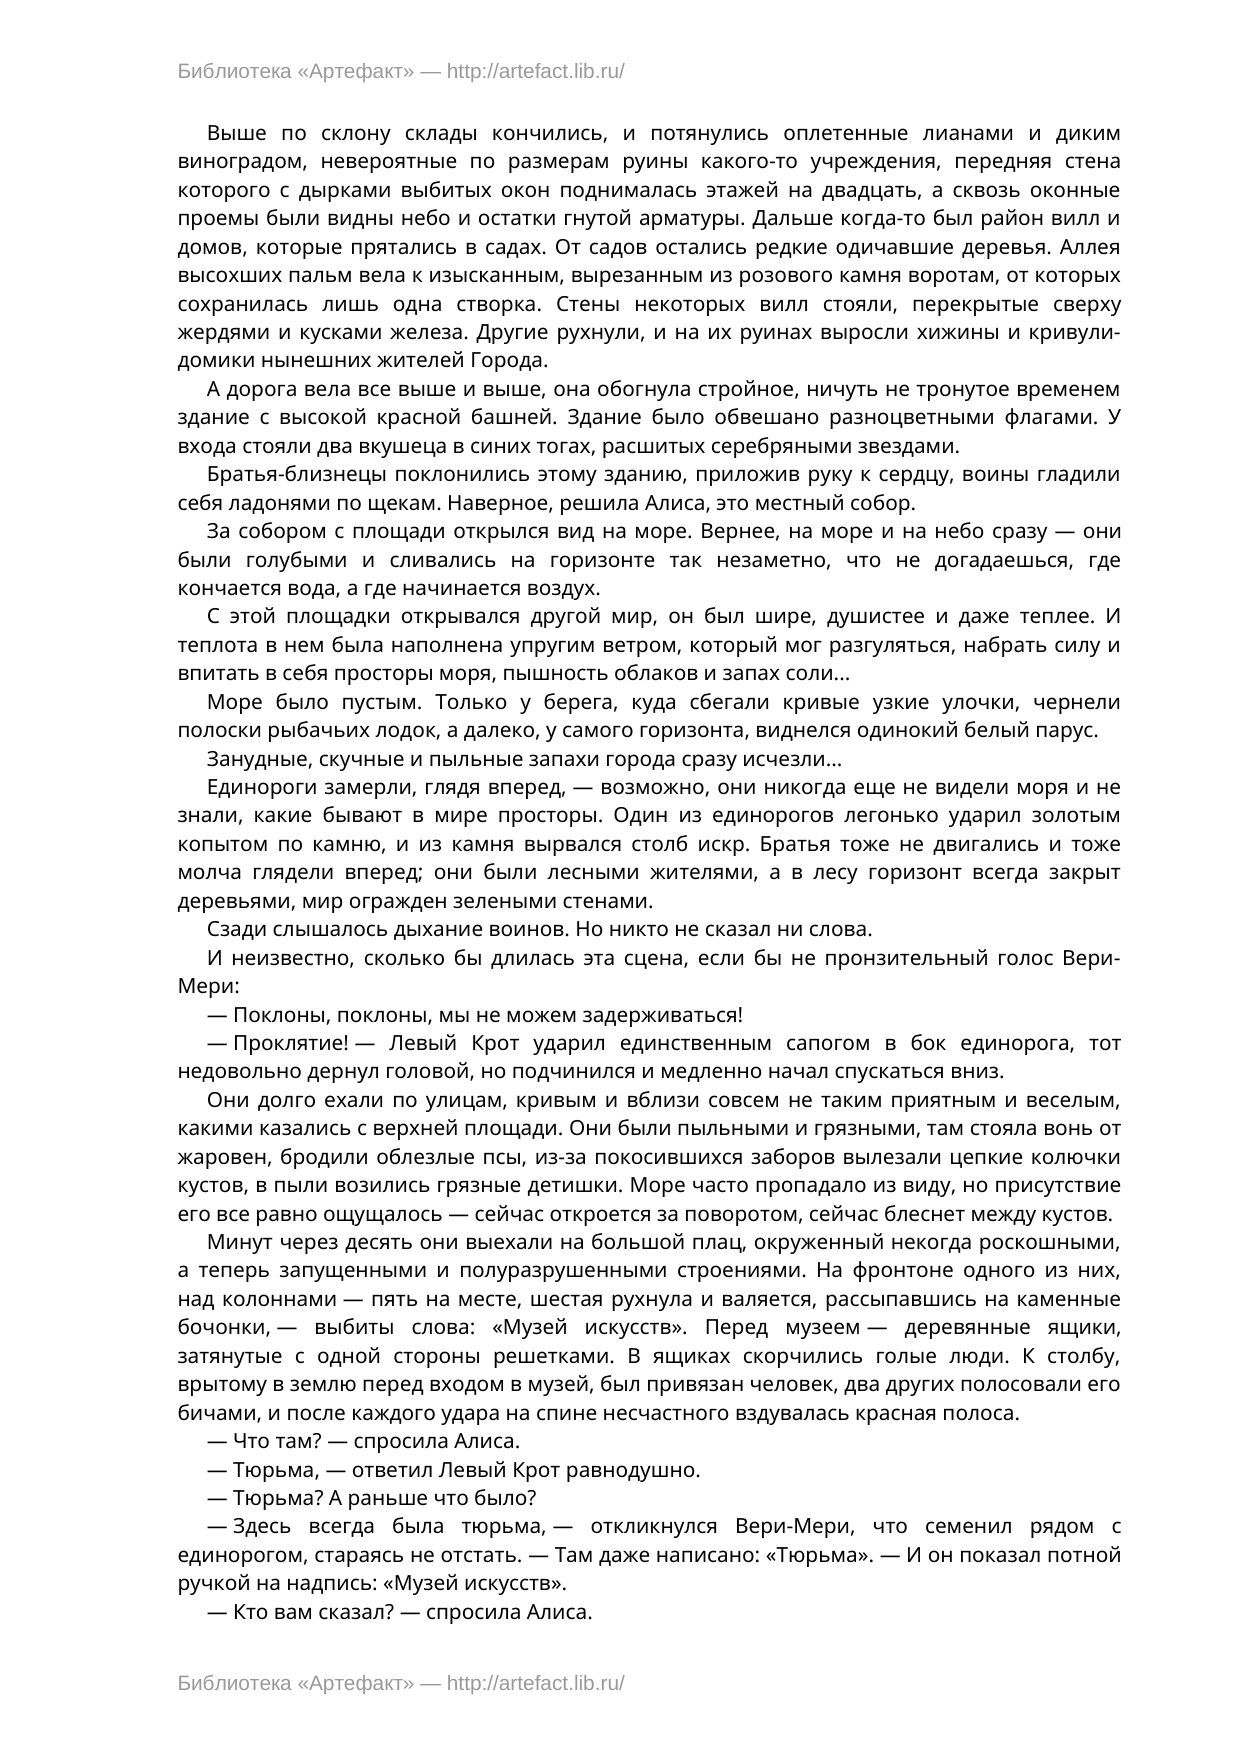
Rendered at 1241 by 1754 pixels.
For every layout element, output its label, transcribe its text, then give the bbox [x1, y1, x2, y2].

text — Кто вам сказал? — спросила Алиса. [177, 1597, 1122, 1625]
text Сзади слышалось дыхание воинов. Но никто не сказал ни слова. [177, 914, 1122, 943]
text — Тюрьма? А раньше что было? [177, 1483, 1122, 1512]
text Выше по склону склады кончились, и потянулись оплетенные лианами и диким виноградом, невероятные по размерам руины какого-то учреждения, передняя стена которого с дырками выбитых окон поднималась этажей на двадцать, а сквозь оконные проемы были видны небо и остатки гнутой арматуры. Дальше когда-то был район вилл и домов, которые прятались в садах. От садов остались редкие одичавшие деревья. Аллея высохших пальм вела к изысканным, вырезанным из розового камня воротам, от которых сохранилась лишь одна створка. Стены некоторых вилл стояли, перекрытые сверху жердями и кусками железа. Другие рухнули, и на их руинах выросли хижины и кривули-домики нынешних жителей Города. [177, 118, 1122, 374]
text Братья-близнецы поклонились этому зданию, приложив руку к сердцу, воины гладили себя ладонями по щекам. Наверное, решила Алиса, это местный собор. [177, 459, 1122, 516]
text Минут через десять они выехали на большой плац, окруженный некогда роскошными, а теперь запущенными и полуразрушенными строениями. На фронтоне одного из них, над колоннами — пять на месте, шестая рухнула и валяется, рассыпавшись на каменные бочонки, — выбиты слова: «Музей искусств». Перед музеем — деревянные ящики, затянутые с одной стороны решетками. В ящиках скорчились голые люди. К столбу, врытому в землю перед входом в музей, был привязан человек, два других полосовали его бичами, и после каждого удара на спине несчастного вздувалась красная полоса. [177, 1227, 1122, 1426]
text — Что там? — спросила Алиса. [177, 1426, 1122, 1455]
text — Здесь всегда была тюрьма, — откликнулся Вери-Мери, что семенил рядом с единорогом, стараясь не отстать. — Там даже написано: «Тюрьма». — И он показал потной ручкой на надпись: «Музей искусств». [177, 1512, 1122, 1597]
text Единороги замерли, глядя вперед, — возможно, они никогда еще не видели моря и не знали, какие бывают в мире просторы. Один из единорогов легонько ударил золотым копытом по камню, и из камня вырвался столб искр. Братья тоже не двигались и тоже молча глядели вперед; они были лесными жителями, а в лесу горизонт всегда закрыт деревьями, мир огражден зелеными стенами. [177, 772, 1122, 914]
text А дорога вела все выше и выше, она обогнула стройное, ничуть не тронутое временем здание с высокой красной башней. Здание было обвешано разноцветными флагами. У входа стояли два вкушеца в синих тогах, расшитых серебряными звездами. [177, 374, 1122, 459]
text И неизвестно, сколько бы длилась эта сцена, если бы не пронзительный голос Вери-Мери: [177, 943, 1122, 1000]
text За собором с площади открылся вид на море. Вернее, на море и на небо сразу — они были голубыми и сливались на горизонте так незаметно, что не догадаешься, где кончается вода, а где начинается воздух. [177, 516, 1122, 602]
text Занудные, скучные и пыльные запахи города сразу исчезли... [177, 744, 1122, 772]
text Море было пустым. Только у берега, куда сбегали кривые узкие улочки, чернели полоски рыбачьих лодок, а далеко, у самого горизонта, виднелся одинокий белый парус. [177, 687, 1122, 744]
text Они долго ехали по улицам, кривым и вблизи совсем не таким приятным и веселым, какими казались с верхней площади. Они были пыльными и грязными, там стояла вонь от жаровен, бродили облезлые псы, из-за покосившихся заборов вылезали цепкие колючки кустов, в пыли возились грязные детишки. Море часто пропадало из виду, но присутствие его все равно ощущалось — сейчас откроется за поворотом, сейчас блеснет между кустов. [177, 1085, 1122, 1227]
text — Проклятие! — Левый Крот ударил единственным сапогом в бок единорога, тот недовольно дернул головой, но подчинился и медленно начал спускаться вниз. [177, 1028, 1122, 1085]
text — Тюрьма, — ответил Левый Крот равнодушно. [177, 1455, 1122, 1483]
text — Поклоны, поклоны, мы не можем задерживаться! [177, 1000, 1122, 1028]
text С этой площадки открывался другой мир, он был шире, душистее и даже теплее. И теплота в нем была наполнена упругим ветром, который мог разгуляться, набрать силу и впитать в себя просторы моря, пышность облаков и запах соли... [177, 602, 1122, 687]
